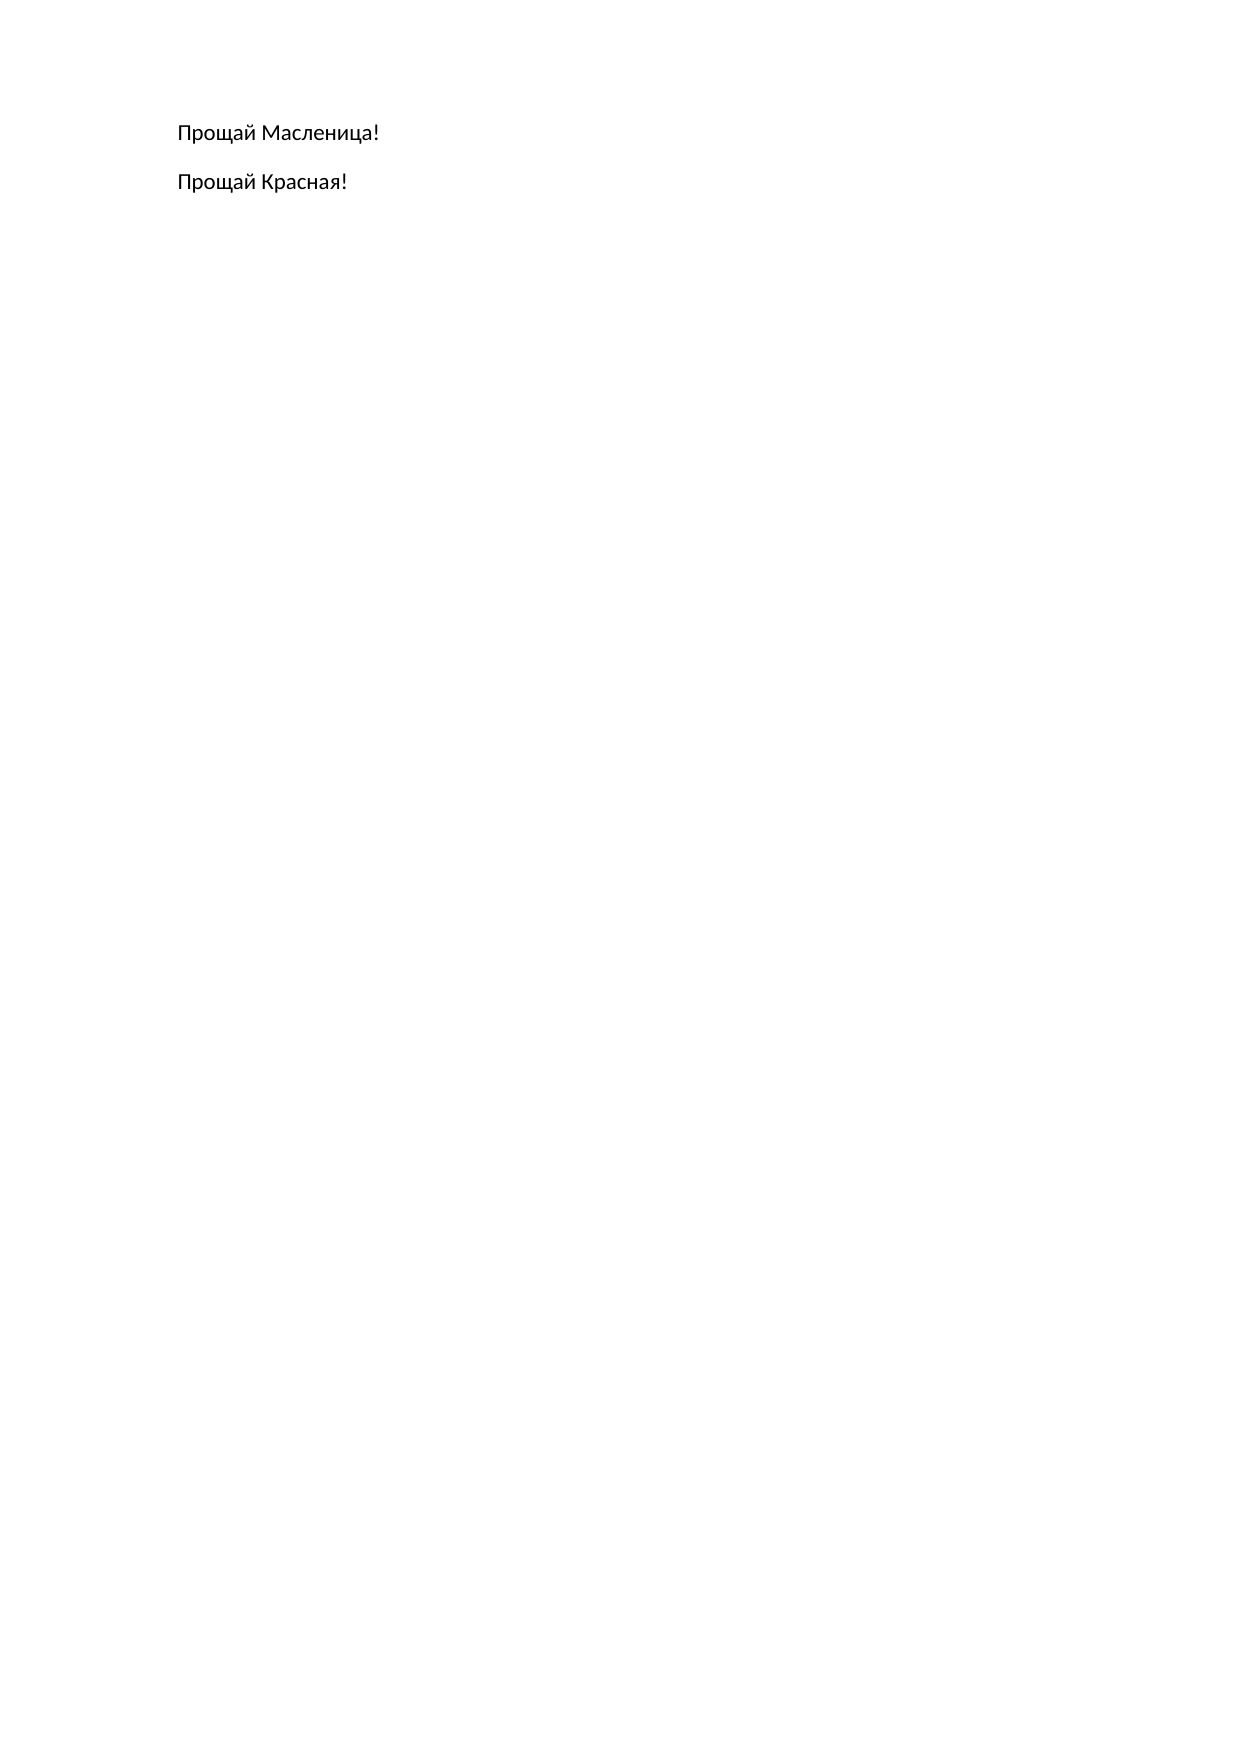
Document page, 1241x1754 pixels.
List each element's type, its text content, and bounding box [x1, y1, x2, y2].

text Прощай Красная! [177, 167, 1152, 195]
text Прощай Масленица! [177, 118, 1152, 146]
